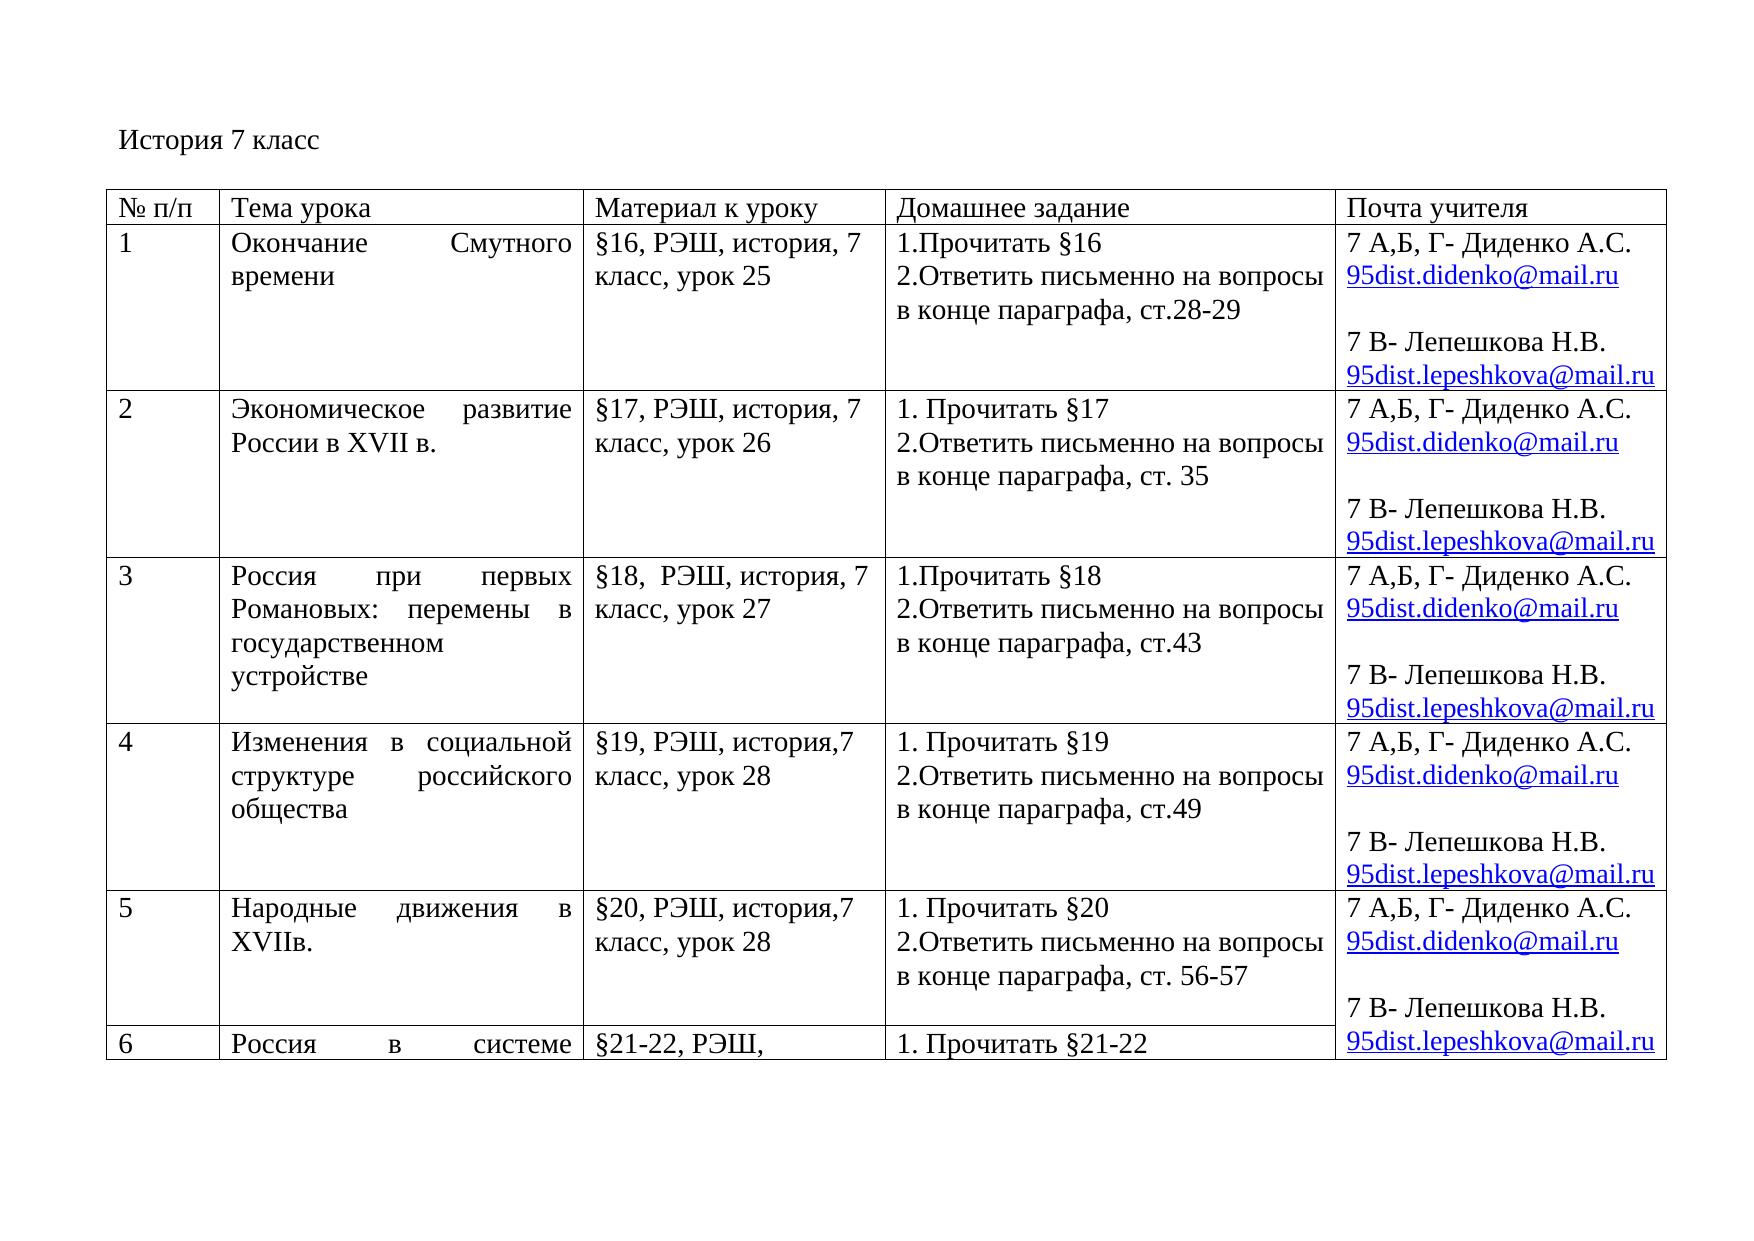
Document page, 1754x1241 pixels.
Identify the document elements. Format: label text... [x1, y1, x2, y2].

table_cell §17, РЭШ, история, 7 класс, урок 26 [584, 391, 885, 557]
table_cell Изменения в социальной структуре российского общества [220, 724, 583, 889]
table_cell 1. Прочитать §19 2.Ответить письменно на вопросы в конце параграфа, ст.49 [886, 724, 1335, 889]
table_cell 4 [107, 724, 219, 889]
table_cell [584, 1026, 885, 1059]
table_header Почта учителя [1336, 190, 1666, 224]
table_header Материал к уроку [584, 190, 885, 224]
table_cell 1. Прочитать §20 2.Ответить письменно на вопросы в конце параграфа, ст. 56-57 [886, 891, 1335, 1025]
table_cell §20, РЭШ, история,7 класс, урок 28 [584, 891, 885, 1025]
table_cell 1.Прочитать §18 2.Ответить письменно на вопросы в конце параграфа, ст.43 [886, 558, 1335, 723]
table_header № п/п [107, 190, 219, 224]
table_cell Народные движения в XVIIв. [220, 891, 583, 1025]
table_cell 7 А,Б, Г- Диденко А.С. 95dist.didenko@mail.ru 7 В- Лепешкова Н.В. 95dist.lepeshkova@mail.ru [1336, 391, 1666, 557]
table_cell §19, РЭШ, история,7 класс, урок 28 [584, 724, 885, 889]
table_cell Россия при первых Романовых: перемены в государственном устройстве [220, 558, 583, 723]
table_cell 1. Прочитать §17 2.Ответить письменно на вопросы в конце параграфа, ст. 35 [886, 391, 1335, 557]
table_cell Экономическое развитие России в XVII в. [220, 391, 583, 557]
table_cell 7 А,Б, Г- Диденко А.С. 95dist.didenko@mail.ru 7 В- Лепешкова Н.В. 95dist.lepeshkova@mail.ru [1336, 724, 1666, 889]
table_cell §16, РЭШ, история, 7 класс, урок 25 [584, 225, 885, 390]
table_cell 7 А,Б, Г- Диденко А.С. 95dist.didenko@mail.ru 7 В- Лепешкова Н.В. 95dist.lepeshkova@mail.ru [1336, 225, 1666, 390]
table_cell 2 [107, 391, 219, 557]
table_header Домашнее задание [886, 190, 1335, 224]
table_cell Окончание Смутного времени [220, 225, 583, 390]
table_cell 3 [107, 558, 219, 723]
table_header Тема урока [220, 190, 583, 224]
table_cell 7 А,Б, Г- Диденко А.С. 95dist.didenko@mail.ru 7 В- Лепешкова Н.В. 95dist.lepeshkova@mail.ru [1336, 558, 1666, 723]
table_cell 5 [107, 891, 219, 1025]
table_cell 1.Прочитать §16 2.Ответить письменно на вопросы в конце параграфа, ст.28-29 [886, 225, 1335, 390]
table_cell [886, 1026, 1335, 1059]
table_cell 1 [107, 225, 219, 390]
table_cell 6 [107, 1026, 219, 1059]
table_cell §18, РЭШ, история, 7 класс, урок 27 [584, 558, 885, 723]
text История 7 класс [118, 122, 1636, 156]
table_cell 7 А,Б, Г- Диденко А.С. 95dist.didenko@mail.ru 7 В- Лепешкова Н.В. 95dist.lepeshkova@mail.ru [1336, 891, 1666, 1059]
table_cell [220, 1026, 583, 1059]
